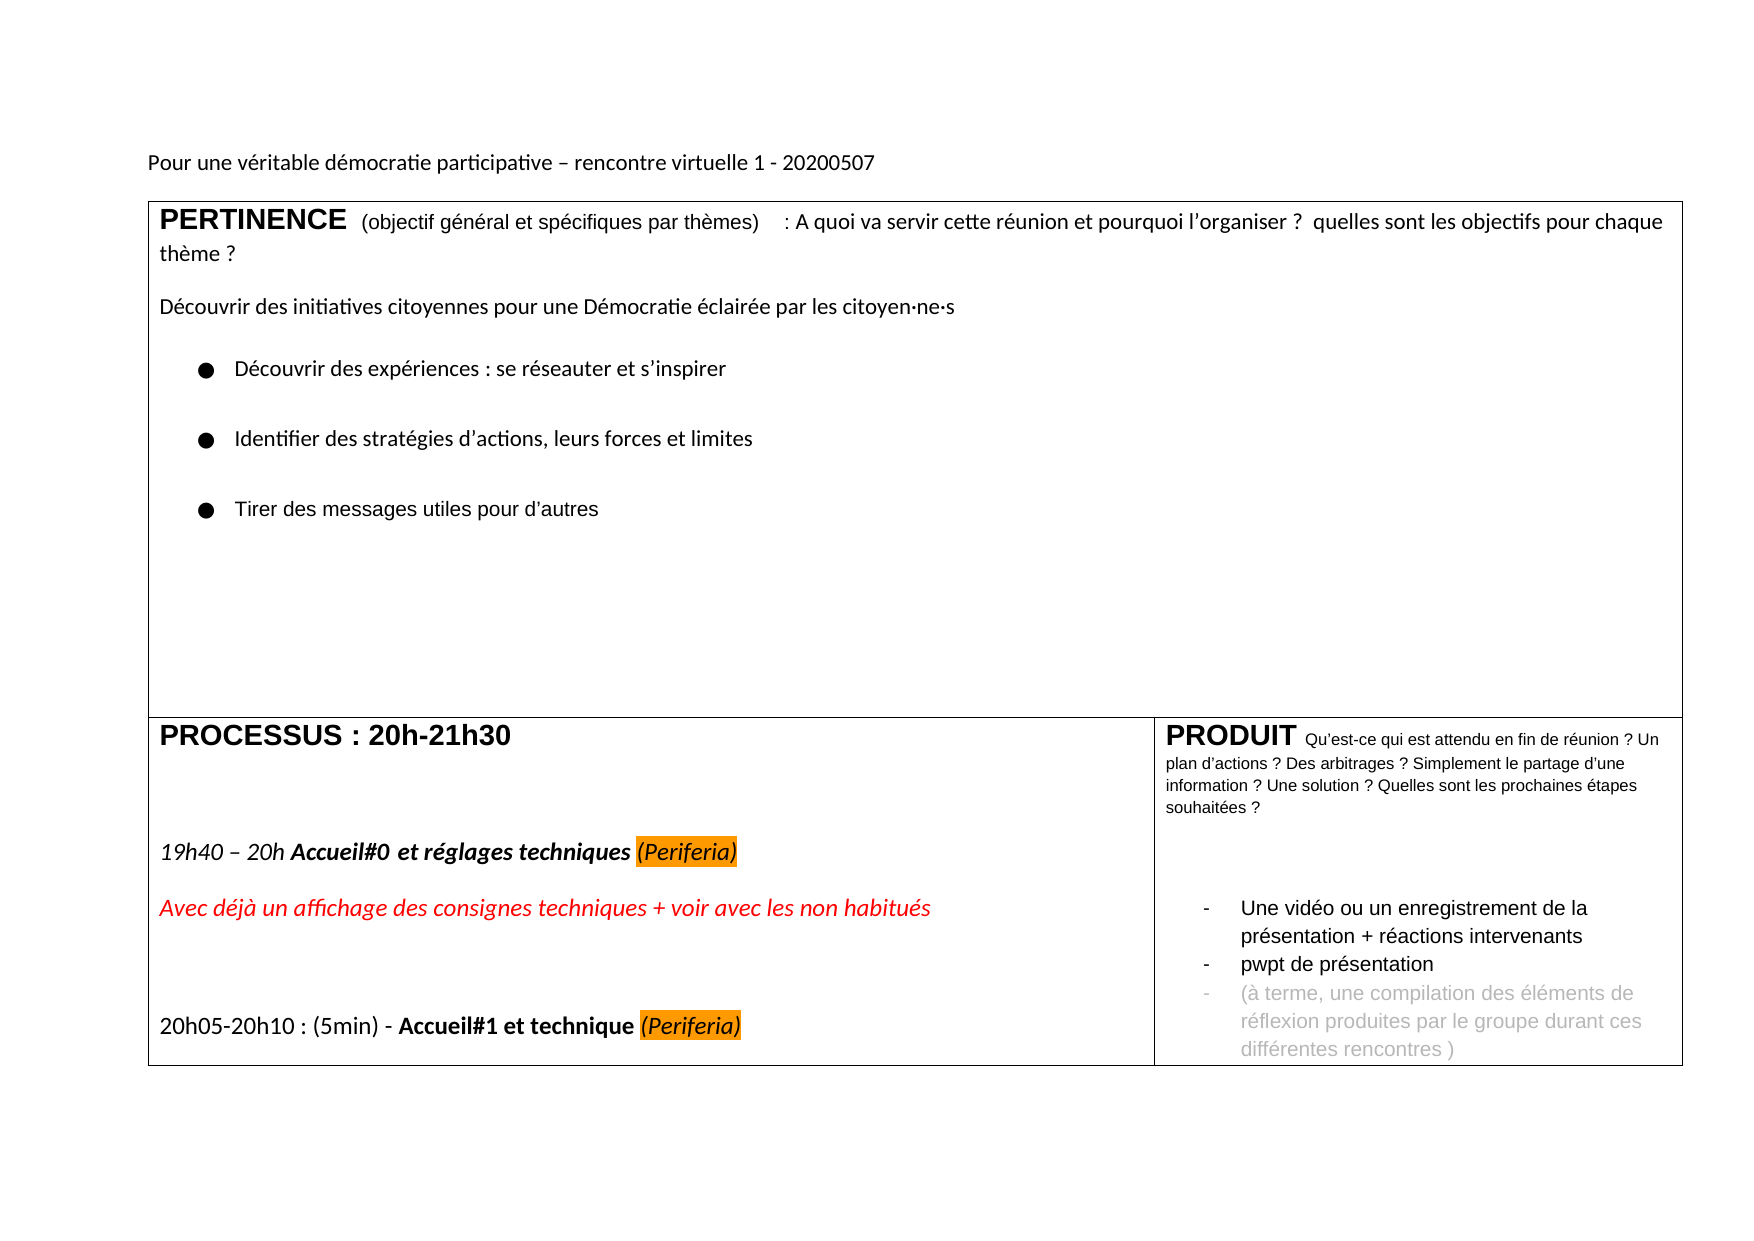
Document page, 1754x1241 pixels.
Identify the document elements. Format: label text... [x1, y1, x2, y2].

table_header PERTINENCE (objectif général et spécifiques par thèmes) : A quoi va servir cette réunion et pourquoi l’organiser ? quelles sont les objectifs pour chaque thème ? Découvrir des initiatives citoyennes pour une Démocratie éclairée par les citoyen·ne·s Découvrir des expériences : se réseauter et s’inspirer Identifier des stratégies d’actions, leurs forces et limites Tirer des messages utiles pour d’autres [149, 202, 1682, 717]
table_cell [1155, 718, 1682, 1064]
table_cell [149, 718, 1154, 1064]
text Pour une véritable démocratie participative – rencontre virtuelle 1 - 20200507 [148, 148, 1606, 176]
